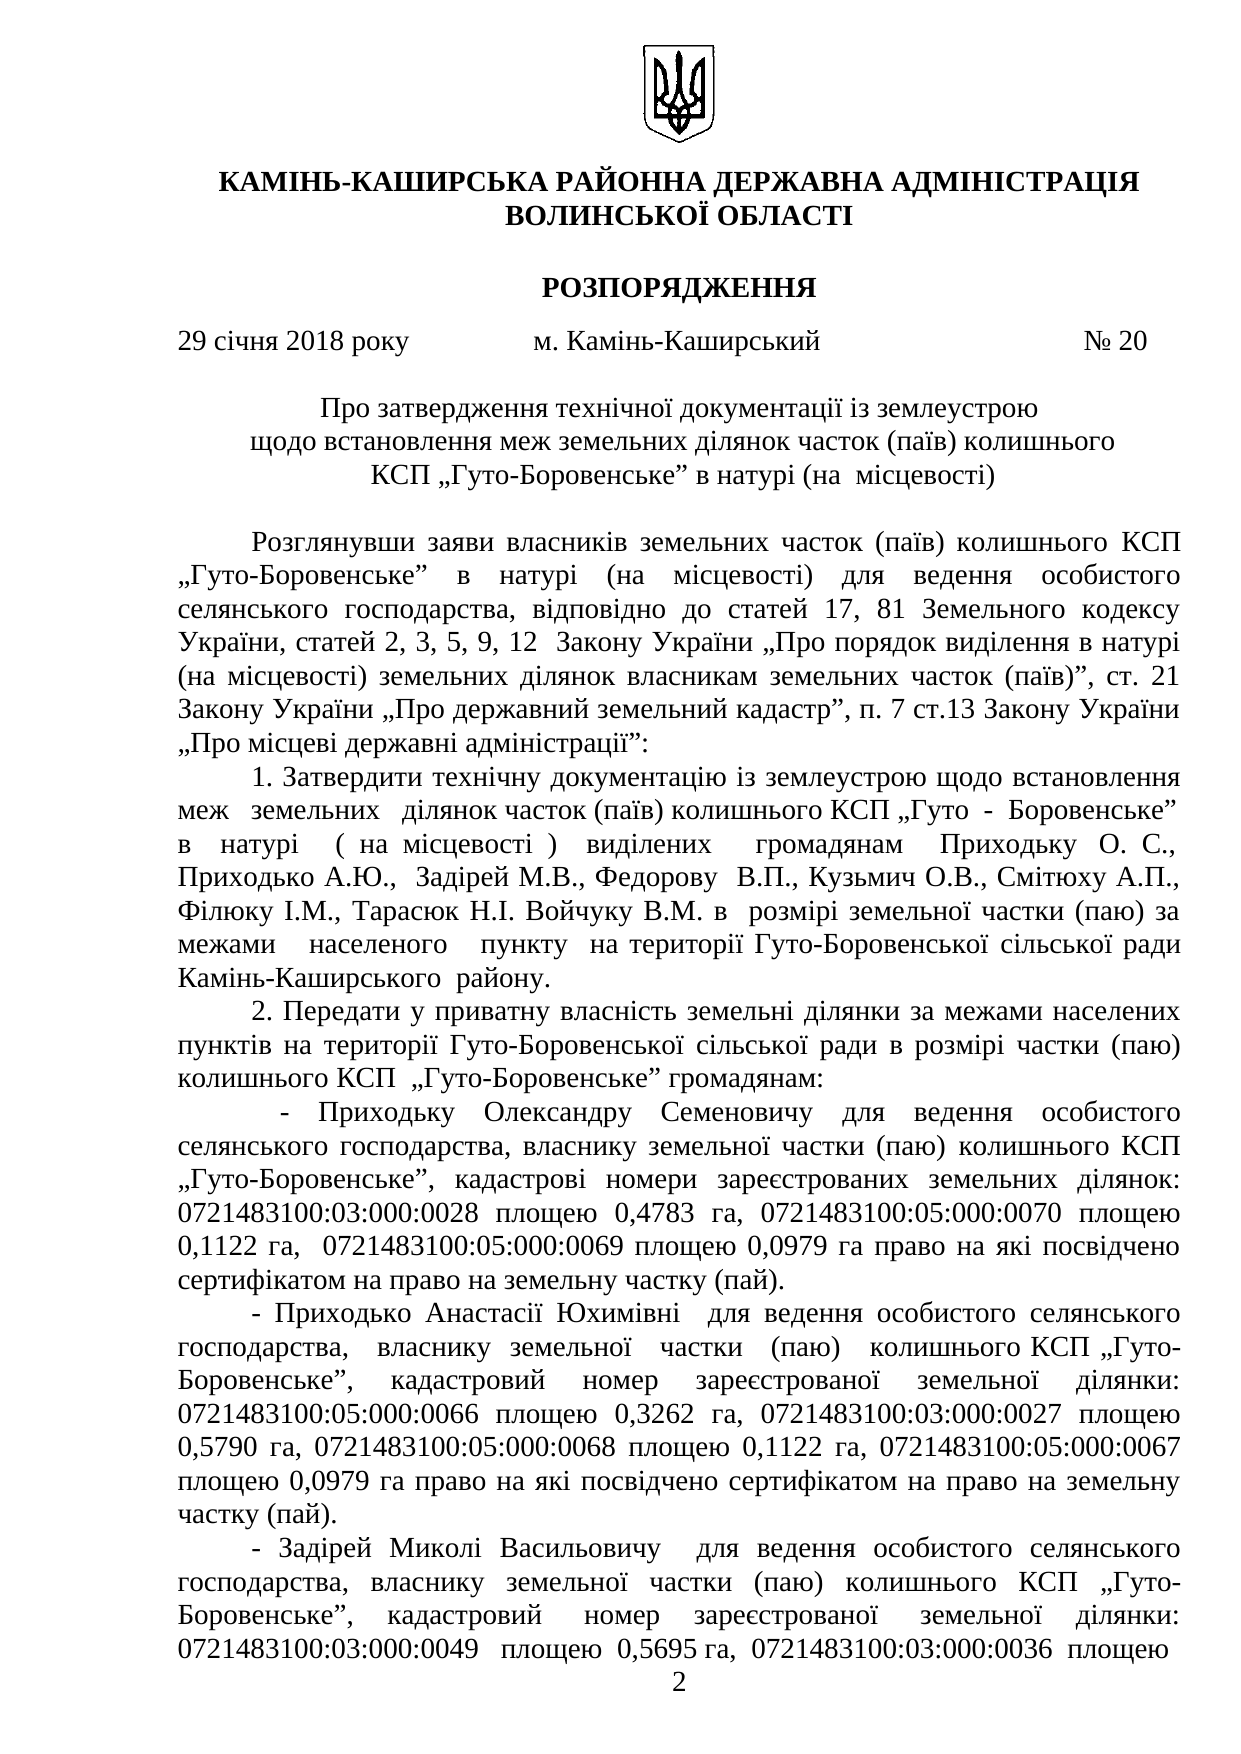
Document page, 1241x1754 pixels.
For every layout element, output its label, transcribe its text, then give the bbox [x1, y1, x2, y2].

title 29 січня 2018 року м. Камінь-Каширський № 20 [177, 323, 1181, 356]
text 2 [177, 1664, 1181, 1698]
subtitle ВОЛИНСЬКОЇ ОБЛАСТІ [177, 198, 1181, 232]
text 2. Передати у приватну власність земельні ділянки за межами населених пунктів на території Гуто-Боровенської сільської ради в розмірі частки (паю) колишнього КСП „Гуто-Боровенське” громадянам: [177, 993, 1181, 1094]
text Про затвердження технічної документації із землеустрою [177, 390, 1181, 423]
text в натурі ( на місцевості ) виділених громадянам Приходьку О. С., [177, 826, 1181, 859]
subtitle РОЗПОРЯДЖЕННЯ [177, 270, 1181, 303]
text Розглянувши заяви власників земельних часток (паїв) колишнього КСП „Гуто-Боровенське” в натурі (на місцевості) для ведення особистого селянського господарства, відповідно до статей 17, 81 Земельного кодексу України, статей 2, 3, 5, 9, 12 Закону України „Про порядок виділення в натурі (на місцевості) земельних ділянок власникам земельних часток (паїв)”, ст. 21 Закону України „Про державний земельний кадастр”, п. 7 ст.13 Закону України „Про місцеві державні адміністрації”: [177, 524, 1181, 759]
text 1. Затвердити технічну документацію із землеустрою щодо встановлення меж земельних ділянок часток (паїв) колишнього КСП „Гуто - Боровенське” [177, 759, 1181, 826]
text щодо встановлення меж земельних ділянок часток (паїв) колишнього [177, 423, 1181, 457]
text - Приходько Анастасії Юхимівні для ведення особистого селянського господарства, власнику земельної частки (паю) колишнього КСП „Гуто-Боровенське”, кадастровий номер зареєстрованої земельної ділянки: 0721483100:05:000:0066 площею , 0721483100:03:000:0027 площею , 0721483100:05:000:0068 площею , 0721483100:05:000:0067 площею право на які посвідчено сертифікатом на право на земельну частку (пай). [177, 1295, 1181, 1530]
text - Приходьку Олександру Семеновичу для ведення особистого селянського господарства, власнику земельної частки (паю) колишнього КСП „Гуто-Боровенське”, кадастрові номери зареєстрованих земельних ділянок: 0721483100:03:000:0028 площею , 0721483100:05:000:0070 площею , 0721483100:05:000:0069 площею право на які посвідчено сертифікатом на право на земельну частку (пай). [177, 1094, 1181, 1295]
text - Задірей Миколі Васильовичу для ведення особистого селянського господарства, власнику земельної частки (паю) колишнього КСП „Гуто-Боровенське”, кадастровий номер зареєстрованої земельної ділянки: 0721483100:03:000:0049 площею , 0721483100:03:000:0036 площею [177, 1530, 1181, 1664]
subtitle КАМІНЬ-КАШИРСЬКА РАЙОННА ДЕРЖАВНА АДМІНІСТРАЦІЯ [177, 164, 1181, 198]
text КСП „Гуто-Боровенське” в натурі (на місцевості) [177, 457, 1181, 490]
picture [643, 44, 715, 143]
text Приходько А.Ю., Задірей М.В., Федорову В.П., Кузьмич О.В., Смітюху А.П., Філюку І.М., Тарасюк Н.І. Войчуку В.М. в розмірі земельної частки (паю) за межами населеного пункту на території Гуто-Боровенської сільської ради Камінь-Каширського району. [177, 859, 1181, 993]
